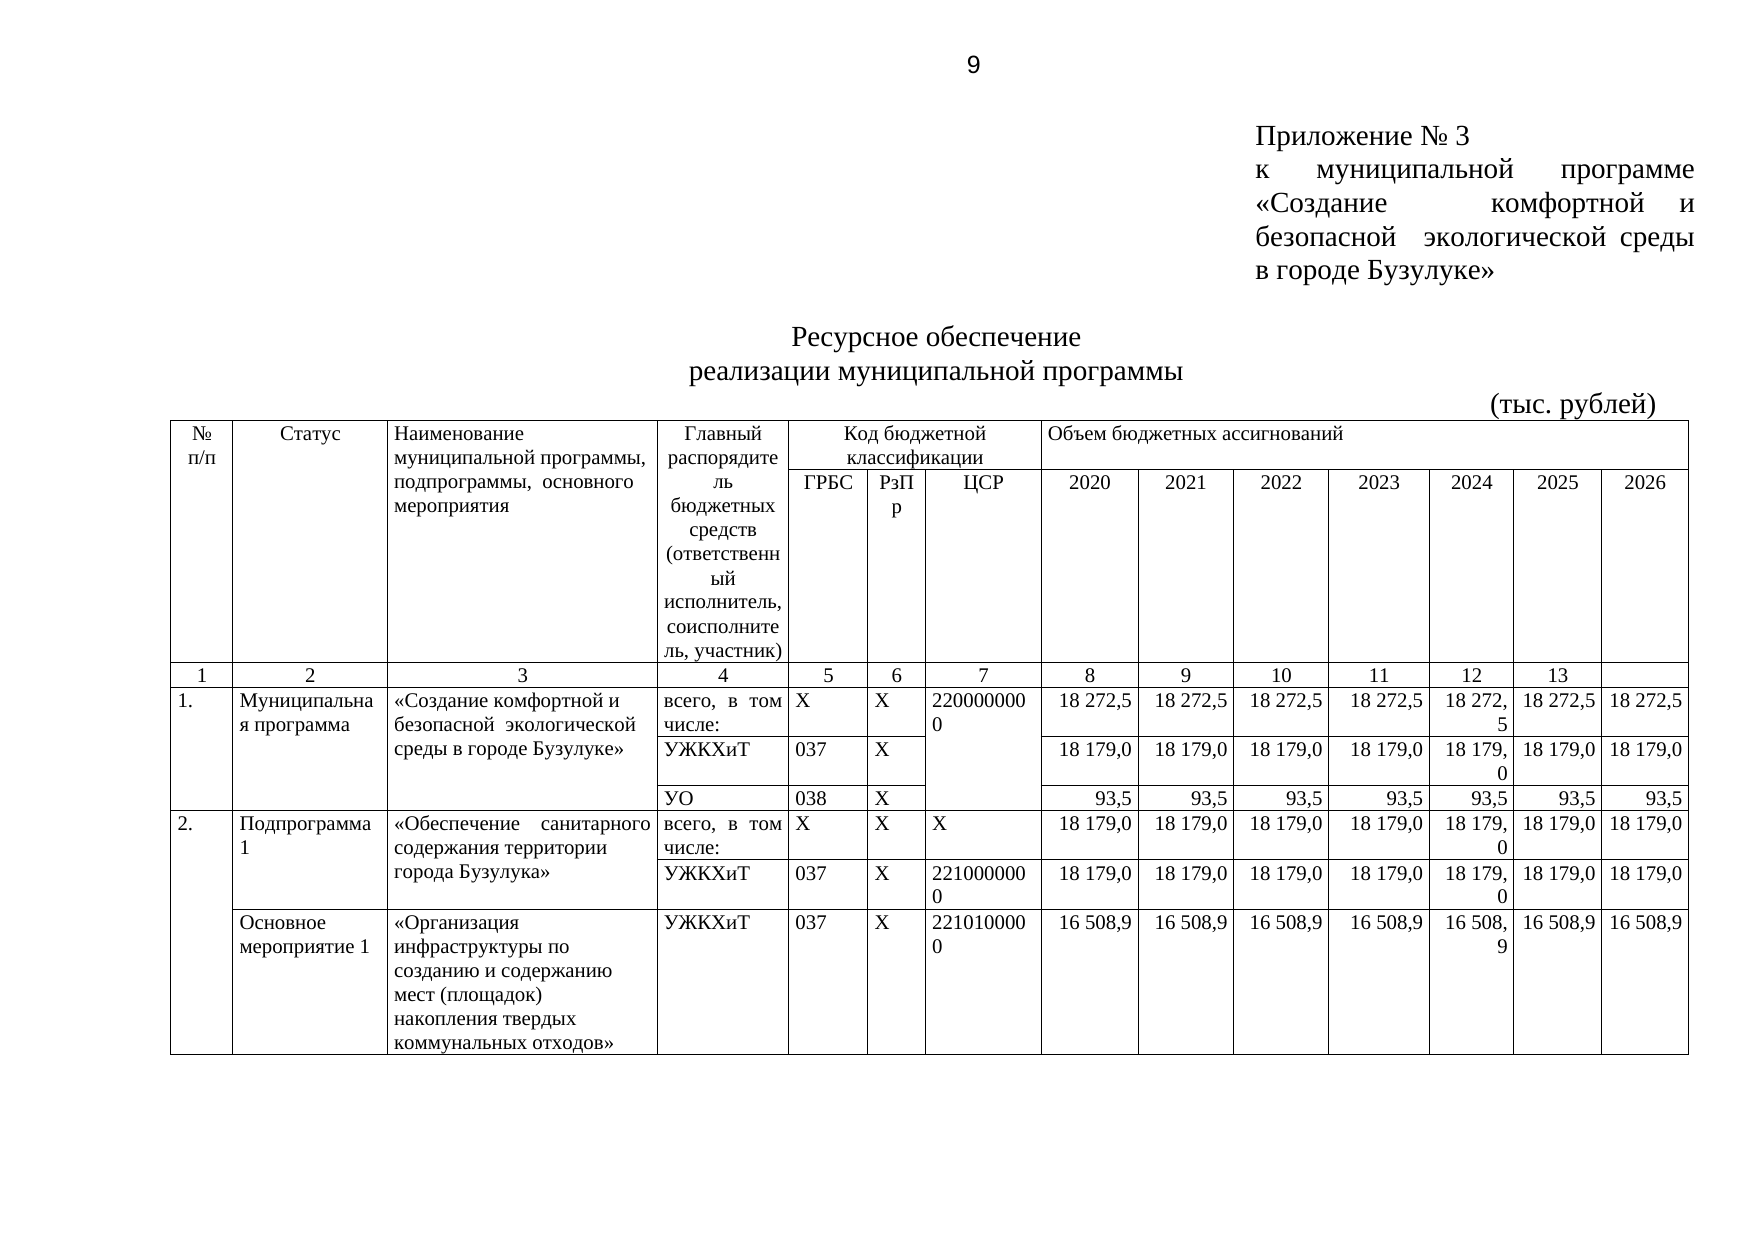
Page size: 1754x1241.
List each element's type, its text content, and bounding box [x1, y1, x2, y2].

table_cell 16 508,9 [1042, 910, 1138, 1054]
table_cell 16 508,9 [1139, 910, 1233, 1054]
table_cell ГРБС [789, 470, 867, 662]
table_cell Х [868, 786, 925, 810]
table_cell 16 508,9 [1234, 910, 1328, 1054]
table_cell 037 [789, 910, 867, 1054]
table_cell 2 [233, 663, 387, 687]
table_cell 93,5 [1042, 786, 1138, 810]
table_cell Х [926, 811, 1041, 859]
table_cell 18 179,0 [1139, 737, 1233, 785]
table_cell 18 179,0 [1234, 811, 1328, 859]
table_cell Х [789, 688, 867, 736]
table_cell 2024 [1430, 470, 1513, 662]
table_cell Х [868, 860, 925, 908]
table_cell 16 508,9 [1430, 910, 1513, 1054]
table_cell 18 179,0 [1430, 860, 1513, 908]
table_cell Х [868, 688, 925, 736]
table_cell 2025 [1514, 470, 1601, 662]
table_cell РзПр [868, 470, 925, 662]
table_cell 18 179,0 [1329, 737, 1429, 785]
table_cell Х [789, 811, 867, 859]
table_cell 18 179,0 [1234, 860, 1328, 908]
text Ресурсное обеспечение [177, 319, 1695, 353]
table_cell 18 179,0 [1602, 737, 1688, 785]
table_cell 93,5 [1139, 786, 1233, 810]
table_cell 8 [1042, 663, 1138, 687]
table_cell 9 [1139, 663, 1233, 687]
table_cell 12 [1430, 663, 1513, 687]
table_cell 2021 [1139, 470, 1233, 662]
table_cell 18 179,0 [1514, 811, 1601, 859]
table_cell 18 179,0 [1329, 860, 1429, 908]
table_cell «Организация инфраструктуры по созданию и содержанию мест (площадок) накопления твердых коммунальных отходов» [388, 910, 657, 1054]
table_cell 037 [789, 860, 867, 908]
text реализации муниципальной программы [177, 353, 1695, 386]
table_cell 18 272,5 [1234, 688, 1328, 736]
table_cell Подпрограмма 1 [233, 811, 387, 908]
table_cell 18 272,5 [1042, 688, 1138, 736]
table_cell 18 179,0 [1234, 737, 1328, 785]
table_cell 18 272,5 [1329, 688, 1429, 736]
table_cell «Создание комфортной и безопасной экологической среды в городе Бузулуке» [388, 688, 657, 810]
table_cell 7 [926, 663, 1041, 687]
table_cell 11 [1329, 663, 1429, 687]
table_cell всего, в том числе: [658, 811, 788, 859]
table_cell «Обеспечение санитарного содержания территории города Бузулука» [388, 811, 657, 908]
table_cell 2023 [1329, 470, 1429, 662]
table_cell 18 179,0 [1042, 860, 1138, 908]
table_cell 2210100000 [926, 910, 1041, 1054]
table_cell 18 272,5 [1430, 688, 1513, 736]
table_cell 16 508,9 [1514, 910, 1601, 1054]
table_cell 18 179,0 [1430, 811, 1513, 859]
table_cell 18 179,0 [1042, 737, 1138, 785]
table_header Объем бюджетных ассигнований [1042, 421, 1688, 469]
text к муниципальной программе «Создание комфортной и безопасной экологической среды в городе Бузулуке» [1255, 152, 1695, 286]
table_cell 93,5 [1430, 786, 1513, 810]
table_cell УЖКХиТ [658, 860, 788, 908]
table_cell 3 [388, 663, 657, 687]
table_cell 18 179,0 [1430, 737, 1513, 785]
table_cell 18 179,0 [1602, 860, 1688, 908]
table_cell 038 [789, 786, 867, 810]
text Приложение № 3 [1255, 118, 1695, 152]
table_cell 18 179,0 [1514, 860, 1601, 908]
table_cell Х [868, 811, 925, 859]
table_cell УЖКХиТ [658, 910, 788, 1054]
table_cell 18 179,0 [1139, 860, 1233, 908]
table_cell 2026 [1602, 470, 1688, 662]
table_cell 1. [171, 688, 232, 810]
table_cell 18 272,5 [1139, 688, 1233, 736]
table_cell 18 272,5 [1602, 688, 1688, 736]
table_cell Х [868, 737, 925, 785]
table_cell [1602, 663, 1688, 687]
table_cell 13 [1514, 663, 1601, 687]
table_header Наименование муниципальной программы, подпрограммы, основного мероприятия [388, 421, 657, 662]
table_header Код бюджетной классификации [789, 421, 1041, 469]
table_header № п/п [171, 421, 232, 662]
table_cell 18 179,0 [1514, 737, 1601, 785]
table_cell Муниципальная программа [233, 688, 387, 810]
table_header Статус [233, 421, 387, 662]
table_cell Х [868, 910, 925, 1054]
table_cell УО [658, 786, 788, 810]
table_cell всего, в том числе: [658, 688, 788, 736]
table_cell 93,5 [1234, 786, 1328, 810]
table_cell 1 [171, 663, 232, 687]
table_cell 16 508,9 [1602, 910, 1688, 1054]
table_cell 2200000000 [926, 688, 1041, 810]
table_cell 18 272,5 [1514, 688, 1601, 736]
table_cell 4 [658, 663, 788, 687]
table_cell 18 179,0 [1042, 811, 1138, 859]
table_cell 18 179,0 [1602, 811, 1688, 859]
table_cell 93,5 [1329, 786, 1429, 810]
table_cell 6 [868, 663, 925, 687]
table_cell 16 508,9 [1329, 910, 1429, 1054]
table_cell 037 [789, 737, 867, 785]
table_cell 2020 [1042, 470, 1138, 662]
table_cell 18 179,0 [1329, 811, 1429, 859]
table_header Главный распорядитель бюджетных средств (ответственный исполнитель, соисполнитель, участник) [658, 421, 788, 662]
table_cell 93,5 [1602, 786, 1688, 810]
table_cell 2. [171, 811, 232, 1054]
table_cell 10 [1234, 663, 1328, 687]
table_cell Основное мероприятие 1 [233, 910, 387, 1054]
table_cell 5 [789, 663, 867, 687]
table_cell ЦСР [926, 470, 1041, 662]
table_cell УЖКХиТ [658, 737, 788, 785]
table_cell 2210000000 [926, 860, 1041, 908]
table_cell 93,5 [1514, 786, 1601, 810]
text (тыс. рублей) [1377, 386, 1695, 420]
table_cell 2022 [1234, 470, 1328, 662]
table_cell 18 179,0 [1139, 811, 1233, 859]
